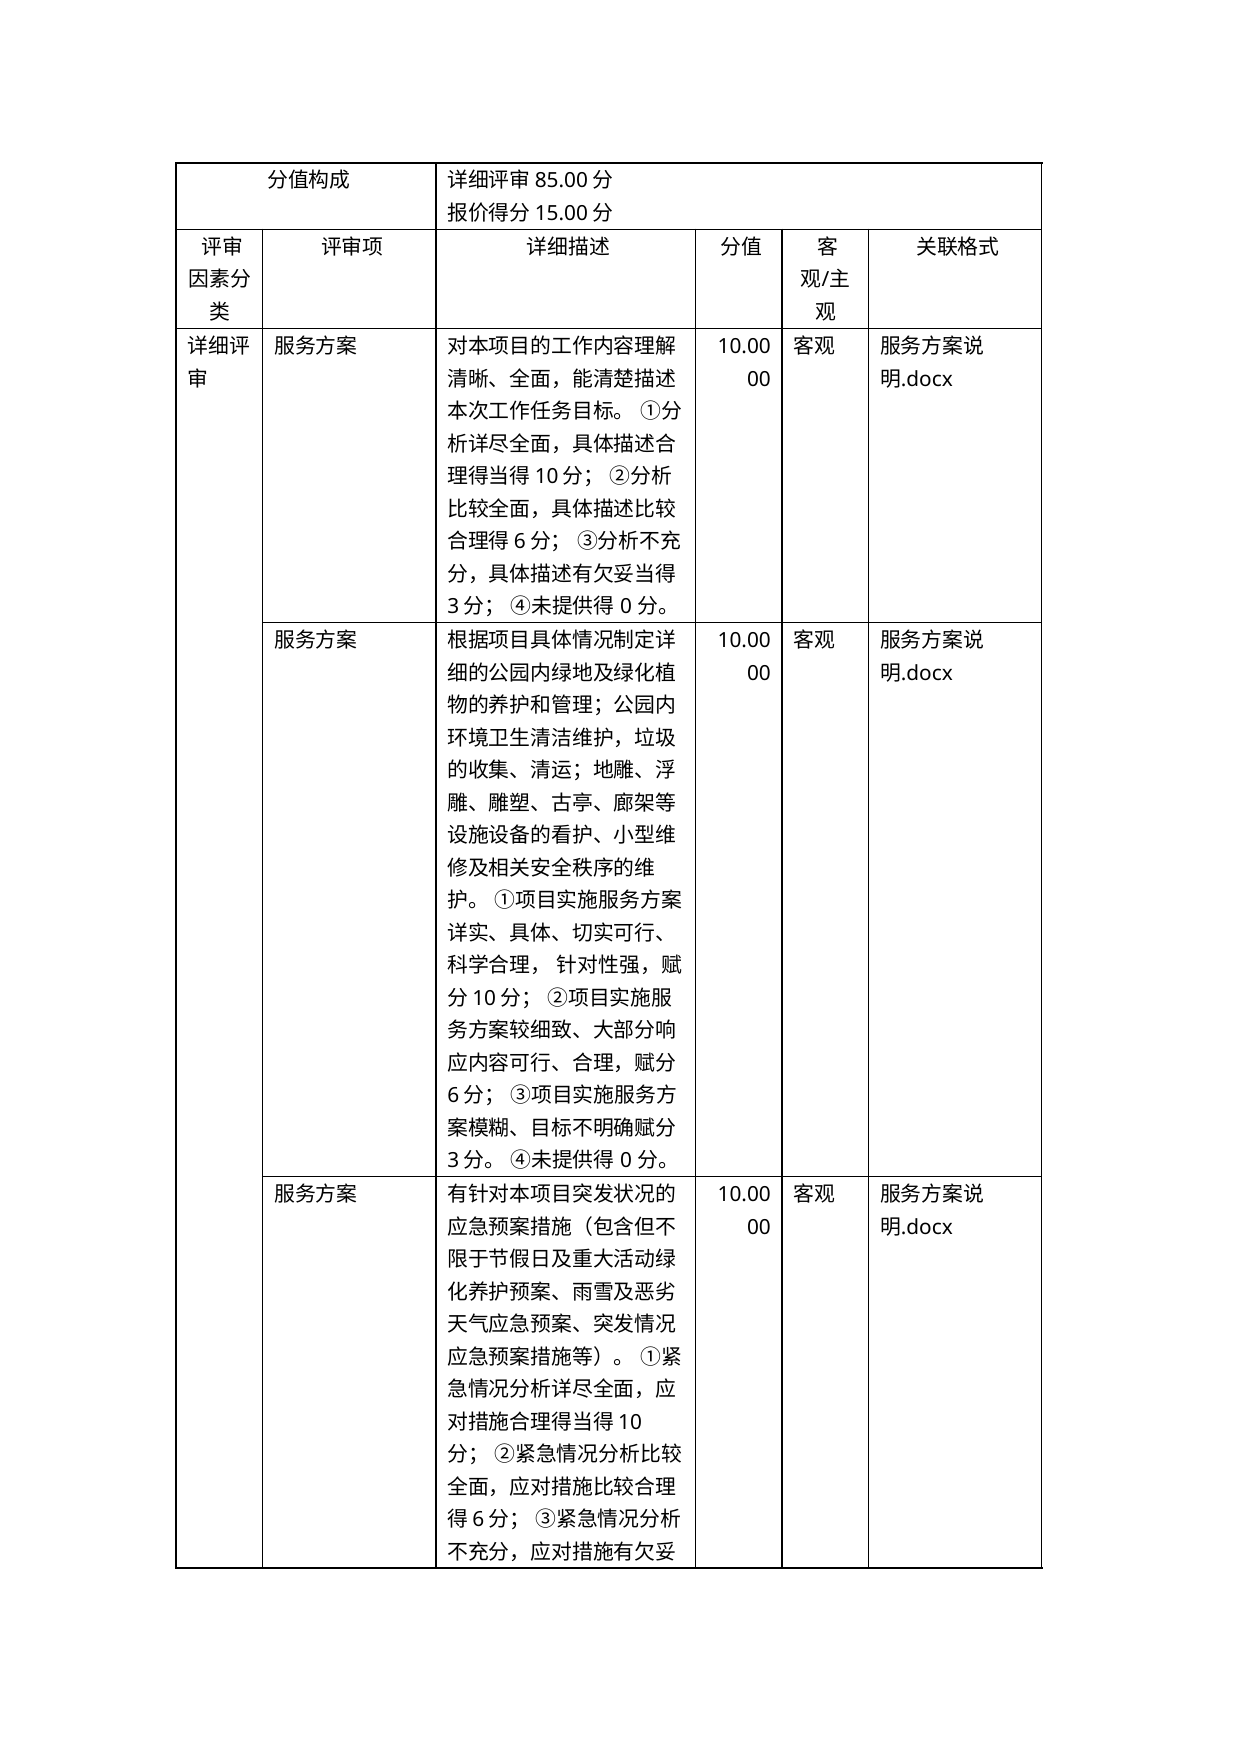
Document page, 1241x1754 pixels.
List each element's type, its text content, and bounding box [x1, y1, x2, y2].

table_cell 客观 [783, 623, 868, 1176]
table_cell 服务方案说明.docx [869, 1177, 1041, 1567]
table_cell 评审项 [263, 230, 435, 328]
table_cell 10.0000 [696, 623, 781, 1176]
table_cell 10.0000 [696, 1177, 781, 1567]
table_cell 服务方案说明.docx [869, 329, 1041, 622]
table_cell 对本项目的工作内容理解清晰、全面，能清楚描述本次工作任务目标。 ①分析详尽全面，具体描述合理得当得10分； ②分析比较全面，具体描述比较合理得6分； ③分析不充分，具体描述有欠妥当得3分； ④未提供得 0 分。 [437, 329, 695, 622]
table_cell 服务方案 [263, 329, 435, 622]
table_cell 关联格式 [869, 230, 1041, 328]
table_cell 分值 [696, 230, 781, 328]
table_cell 服务方案 [263, 623, 435, 1176]
table_cell 详细评审 [177, 329, 262, 1567]
table_cell 根据项目具体情况制定详细的公园内绿地及绿化植物的养护和管理；公园内环境卫生清洁维护，垃圾的收集、清运；地雕、浮雕、雕塑、古亭、廊架等设施设备的看护、小型维修及相关安全秩序的维护。 ①项目实施服务方案详实、具体、切实可行、科学合理， 针对性强，赋分10分； ②项目实施服务方案较细致、大部分响应内容可行、合理，赋分6分； ③项目实施服务方案模糊、目标不明确赋分3分。 ④未提供得 0 分。 [437, 623, 695, 1176]
table_cell 服务方案说明.docx [869, 623, 1041, 1176]
table_cell 详细评审85.00分 报价得分15.00分 [437, 164, 1041, 228]
table_cell 详细描述 [437, 230, 695, 328]
table_cell 客观/主观 [783, 230, 868, 328]
table_cell 客观 [783, 329, 868, 622]
table_cell 分值构成 [177, 164, 435, 228]
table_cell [437, 1177, 695, 1567]
table_cell 客观 [783, 1177, 868, 1567]
table_cell 评审因素分类 [177, 230, 262, 328]
table_cell 10.0000 [696, 329, 781, 622]
table_cell 服务方案 [263, 1177, 435, 1567]
